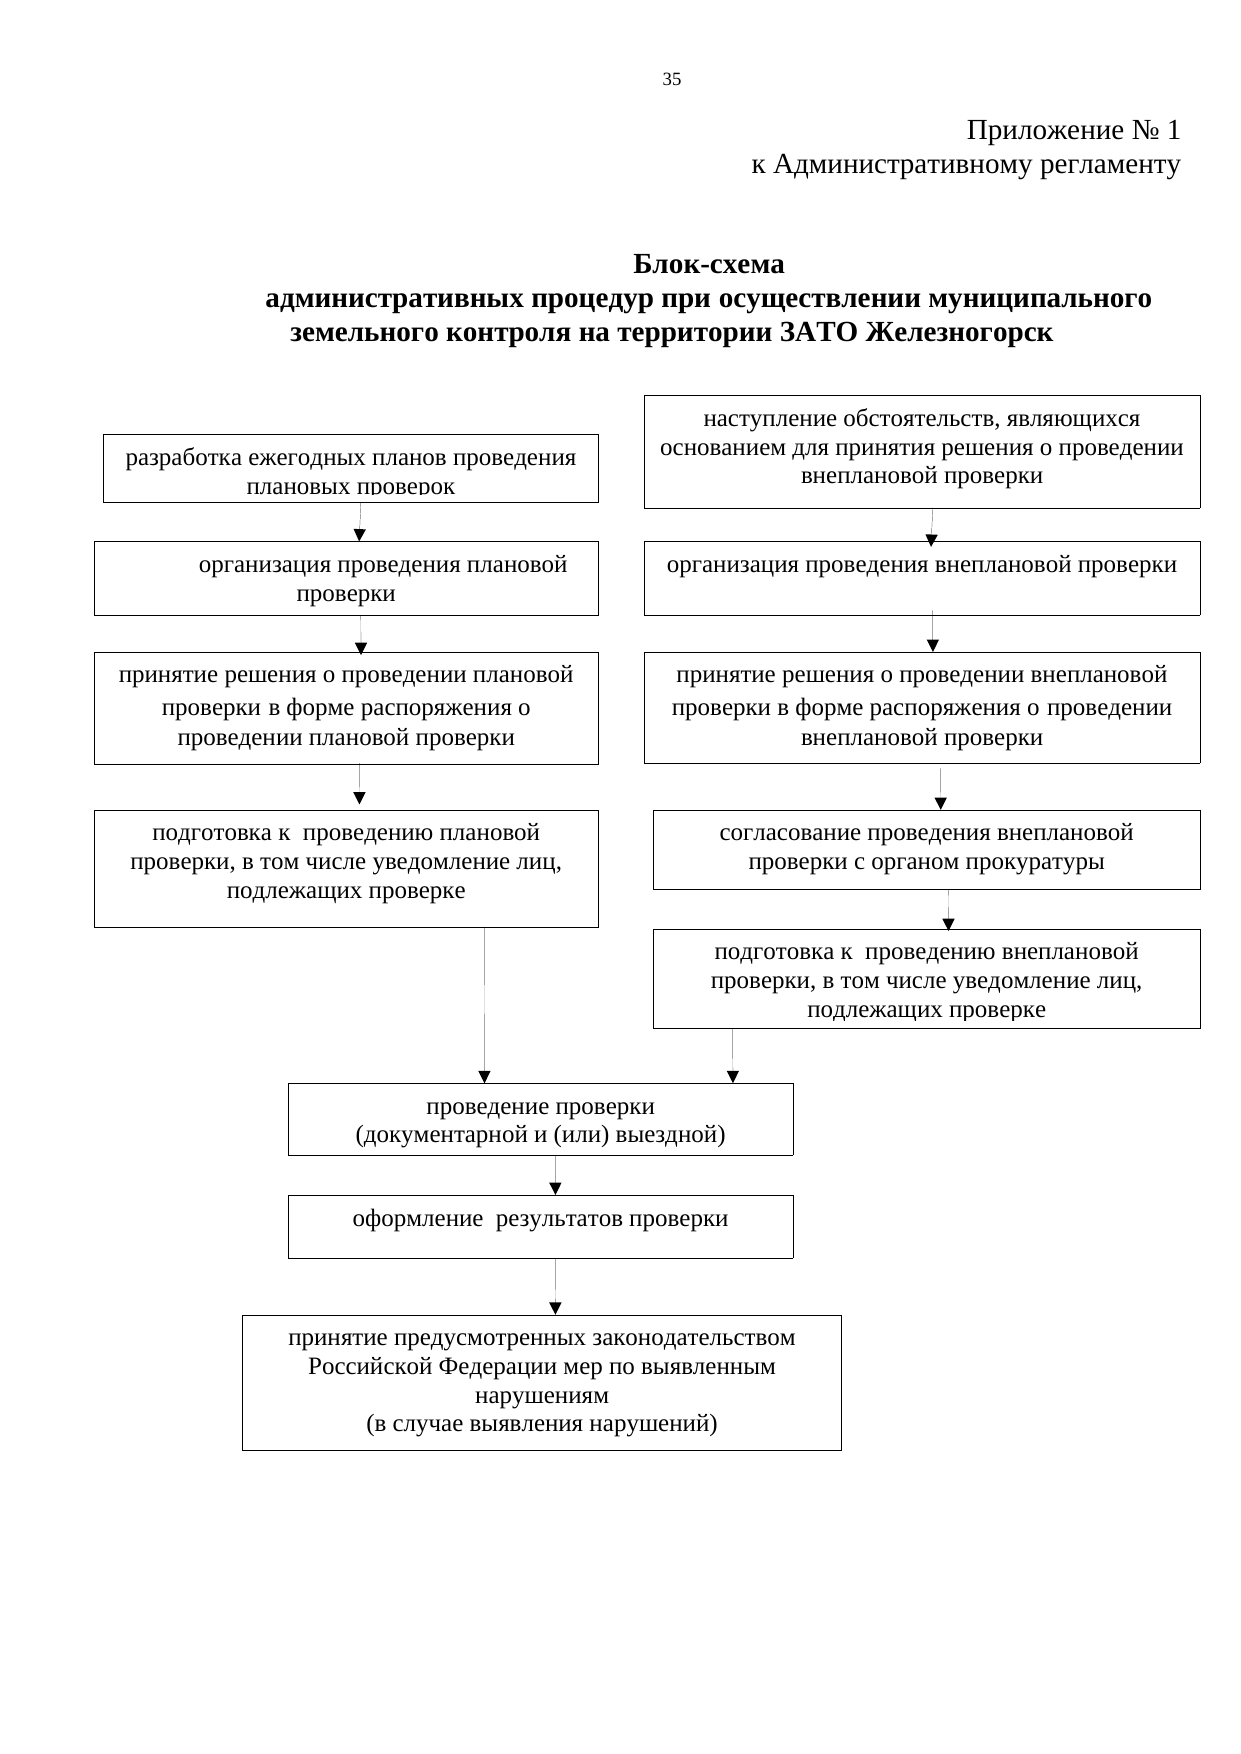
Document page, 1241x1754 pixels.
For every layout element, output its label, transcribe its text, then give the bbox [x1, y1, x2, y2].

text административных процедур при осуществлении муниципального земельного контроля на территории ЗАТО Железногорск [162, 280, 1181, 347]
text Приложение № 1 [162, 112, 1181, 146]
text Блок-схема [162, 247, 1181, 280]
text к Административному регламенту [162, 146, 1181, 179]
